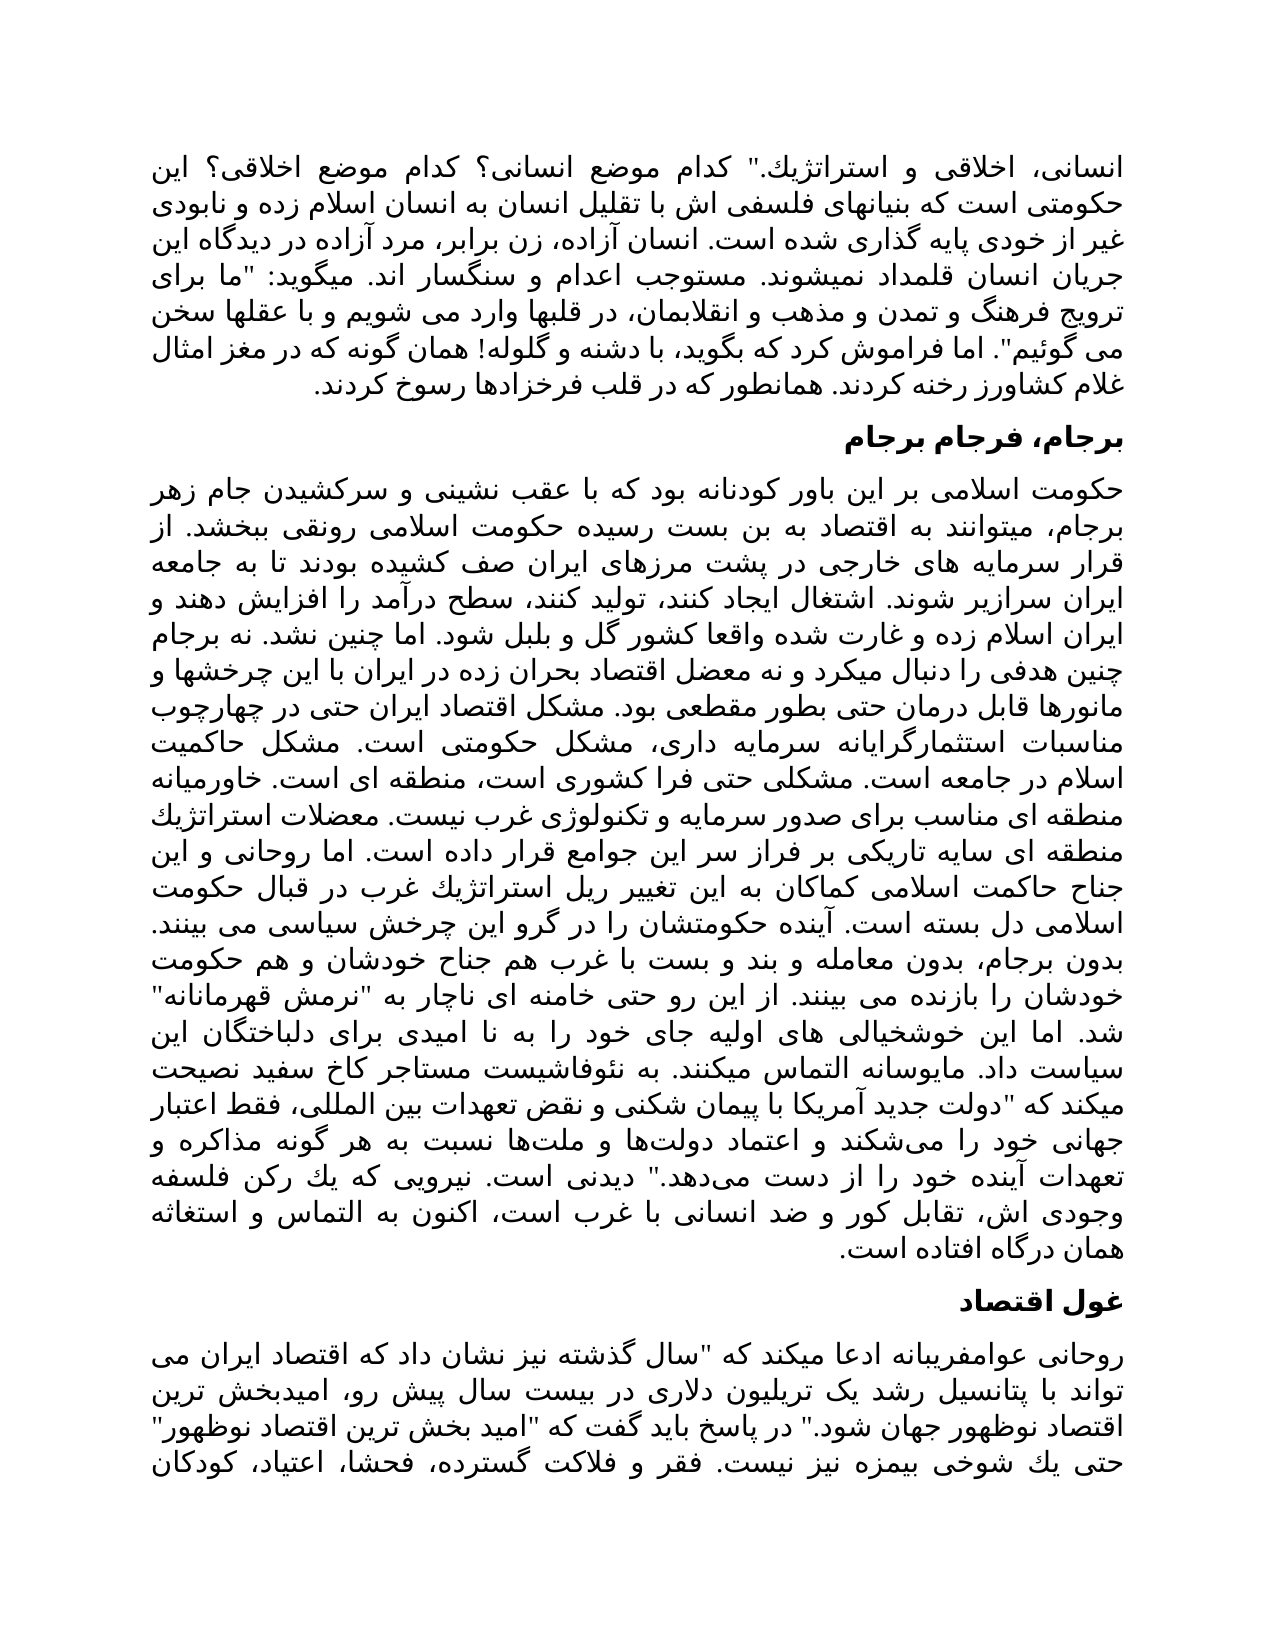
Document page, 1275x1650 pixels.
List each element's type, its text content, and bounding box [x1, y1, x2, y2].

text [150, 1337, 1125, 1479]
text غول اقتصاد [150, 1284, 1125, 1318]
text حكومت اسلامی بر این باور كودنانه بود كه با عقب نشینی و سركشیدن جام زهر برجام، میتوانند به اقتصاد به بن بست رسیده حكومت اسلامی رونقی ببخشد. از قرار سرمایه های خارجی در پشت مرزهای ایران صف كشیده بودند تا به جامعه ایران سرازیر شوند. اشتغال ایجاد كنند، تولید كنند، سطح درآمد را افزایش دهند و ایران اسلام زده و غارت شده واقعا كشور گل و بلبل شود. اما چنین نشد. نه برجام چنین هدفی را دنبال میكرد و نه معضل اقتصاد بحران زده در ایران با این چرخشها و مانورها قابل درمان حتی بطور مقطعی بود. مشكل اقتصاد ایران حتی در چهارچوب مناسبات استثمارگرایانه سرمایه داری، مشكل حكومتی است. مشكل حاكمیت اسلام در جامعه است. مشكلی حتی فرا كشوری است، منطقه ای است. خاورمیانه منطقه ای مناسب برای صدور سرمایه و تكنولوژی غرب نیست. معضلات استراتژیك منطقه ای سایه تاریكی بر فراز سر این جوامع قرار داده است. اما روحانی و این جناح حاكمت اسلامی كماكان به این تغییر ریل استراتژیك غرب در قبال حكومت اسلامی دل بسته است. آینده حكومتشان را در گرو این چرخش سیاسی می بینند. بدون برجام، بدون معامله و بند و بست با غرب هم جناح خودشان و هم حكومت خودشان را بازنده می بینند. از این رو حتی خامنه ای ناچار به "نرمش قهرمانانه" شد. اما این خوشخیالی های اولیه جای خود را به نا امیدی برای دلباختگان این سیاست داد. مایوسانه التماس میكنند. به نئوفاشیست مستاجر كاخ سفید نصیحت میكند كه "دولت جدید آمریکا با پیمان شکنی و نقض تعهدات بین المللی، فقط اعتبار جهانی خود را می‌شکند و اعتماد دولت‌ها و ملت‌ها نسبت به هر گونه مذاکره و تعهدات آینده خود را از دست می‌دهد." دیدنی است. نیرویی كه یك ركن فلسفه وجودی اش، تقابل كور و ضد انسانی با غرب است، اكنون به التماس و استغاثه همان درگاه افتاده است. [150, 472, 1125, 1265]
text برجام، فرجام برجام [150, 420, 1125, 453]
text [150, 150, 1125, 400]
